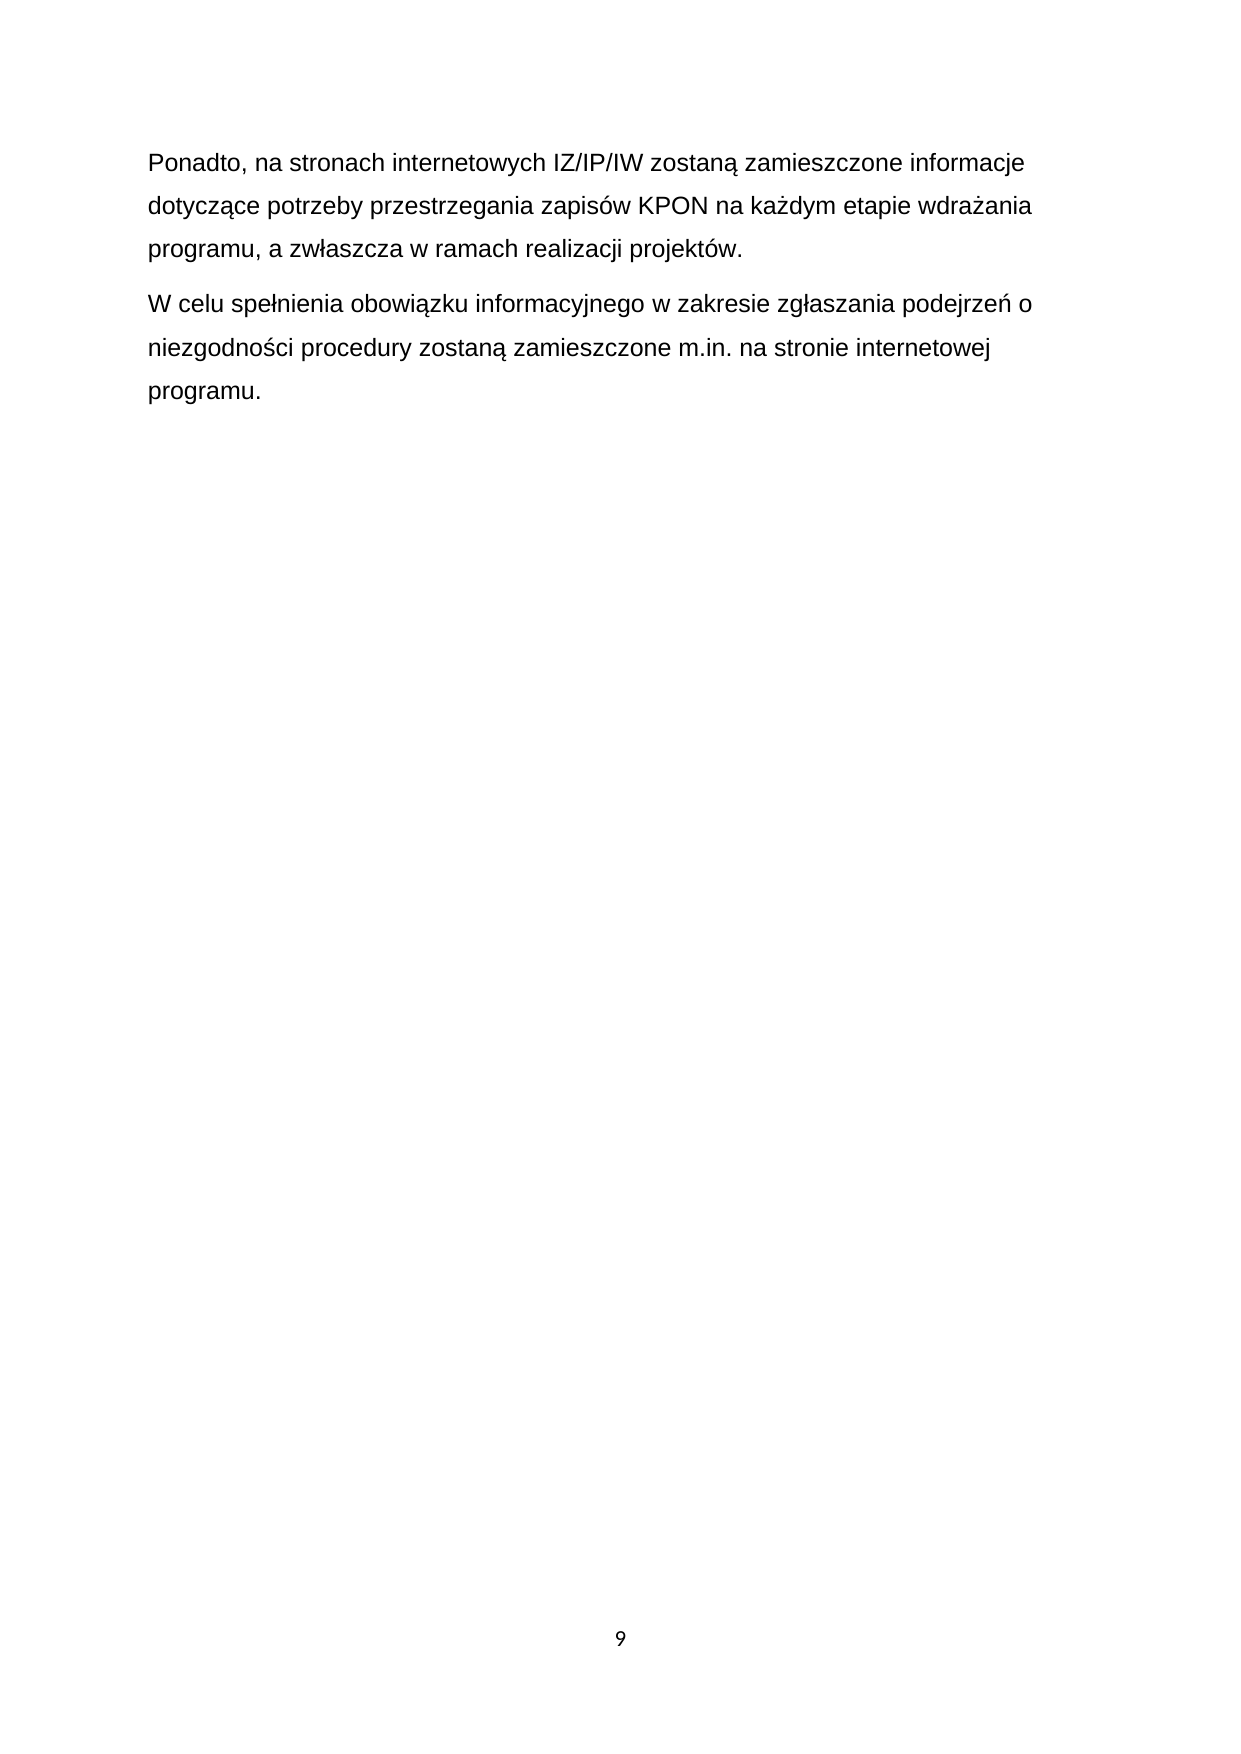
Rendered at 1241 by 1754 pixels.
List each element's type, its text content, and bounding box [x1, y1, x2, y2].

text Ponadto, na stronach internetowych IZ/IP/IW zostaną zamieszczone informacje dotyczące potrzeby przestrzegania zapisów KPON na każdym etapie wdrażania programu, a zwłaszcza w ramach realizacji projektów. [148, 148, 1093, 263]
text W celu spełnienia obowiązku informacyjnego w zakresie zgłaszania podejrzeń o niezgodności procedury zostaną zamieszczone m.in. na stronie internetowej programu. [148, 289, 1093, 404]
